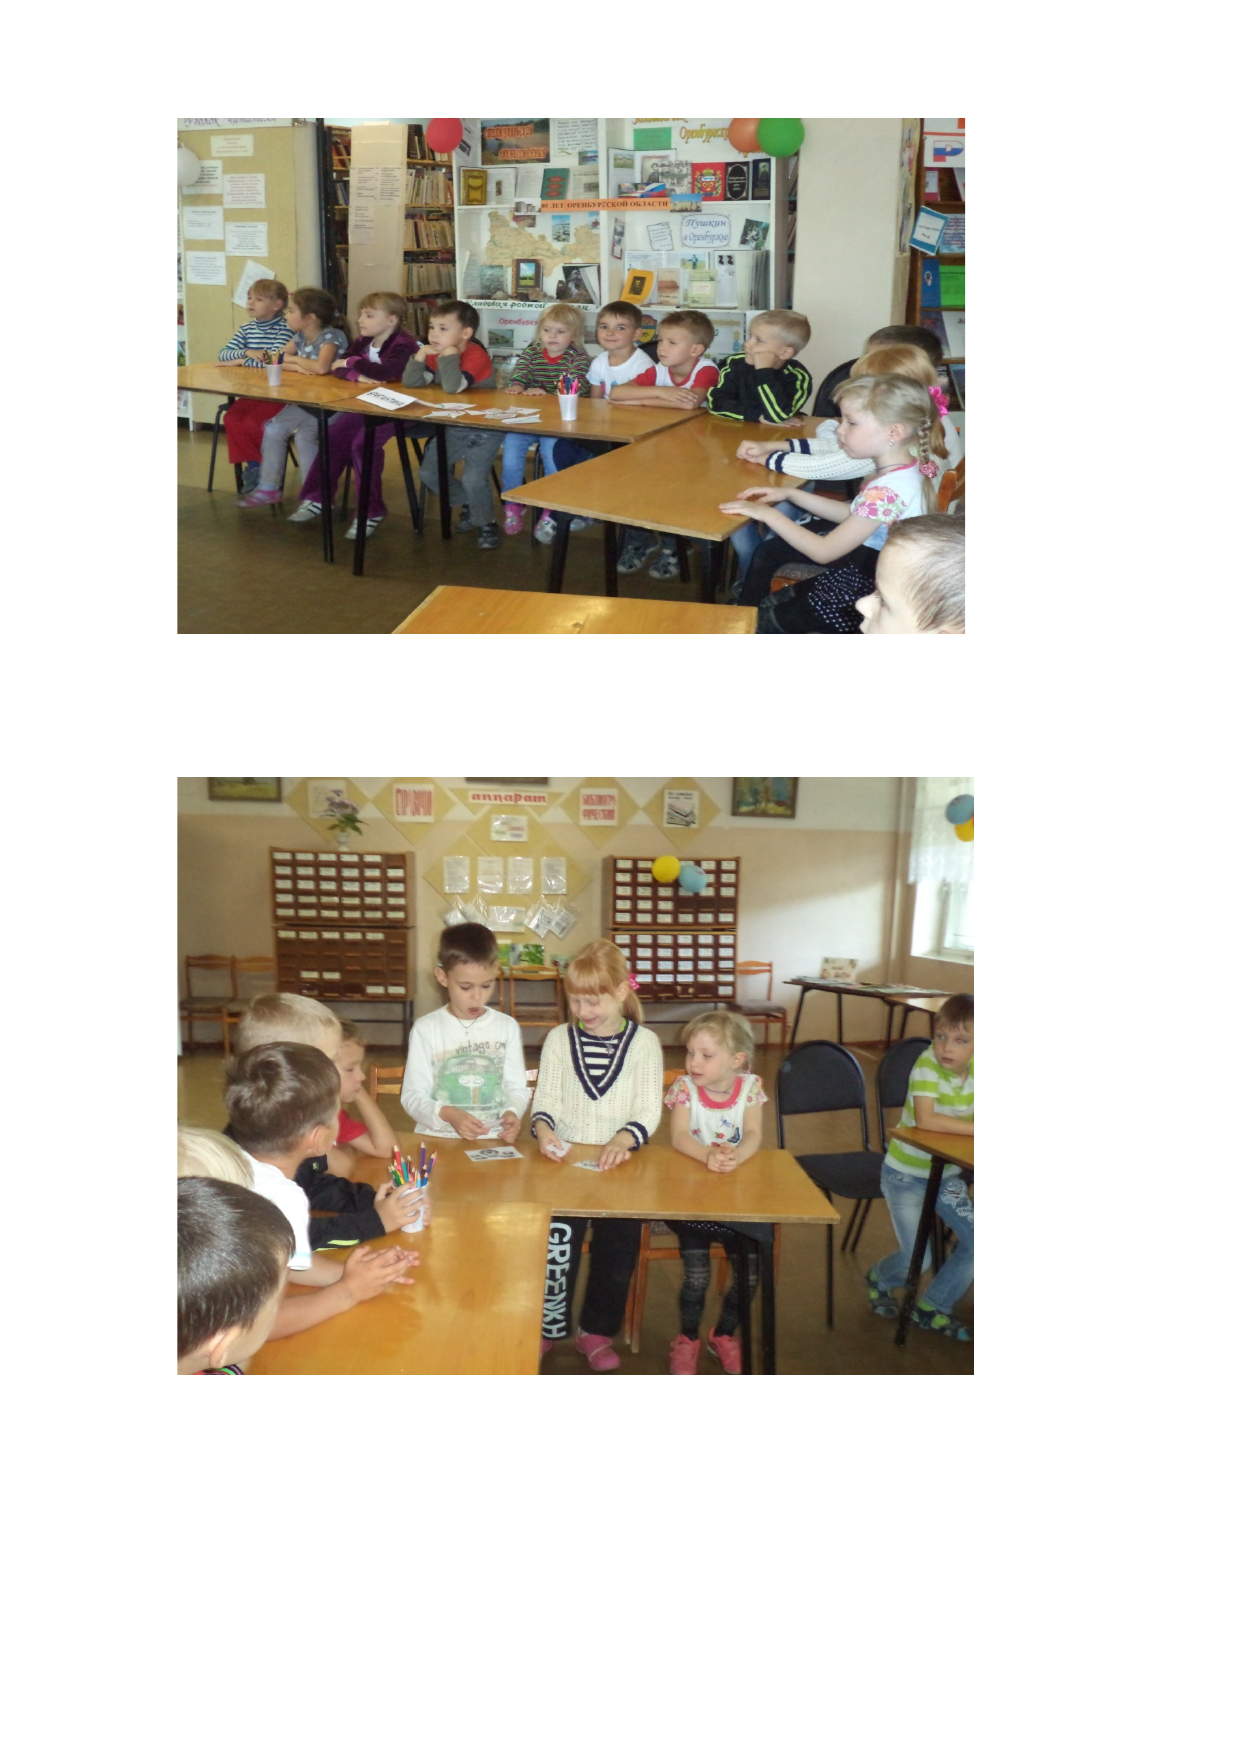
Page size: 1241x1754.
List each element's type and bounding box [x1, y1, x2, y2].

picture [177, 118, 966, 634]
picture [177, 777, 974, 1375]
